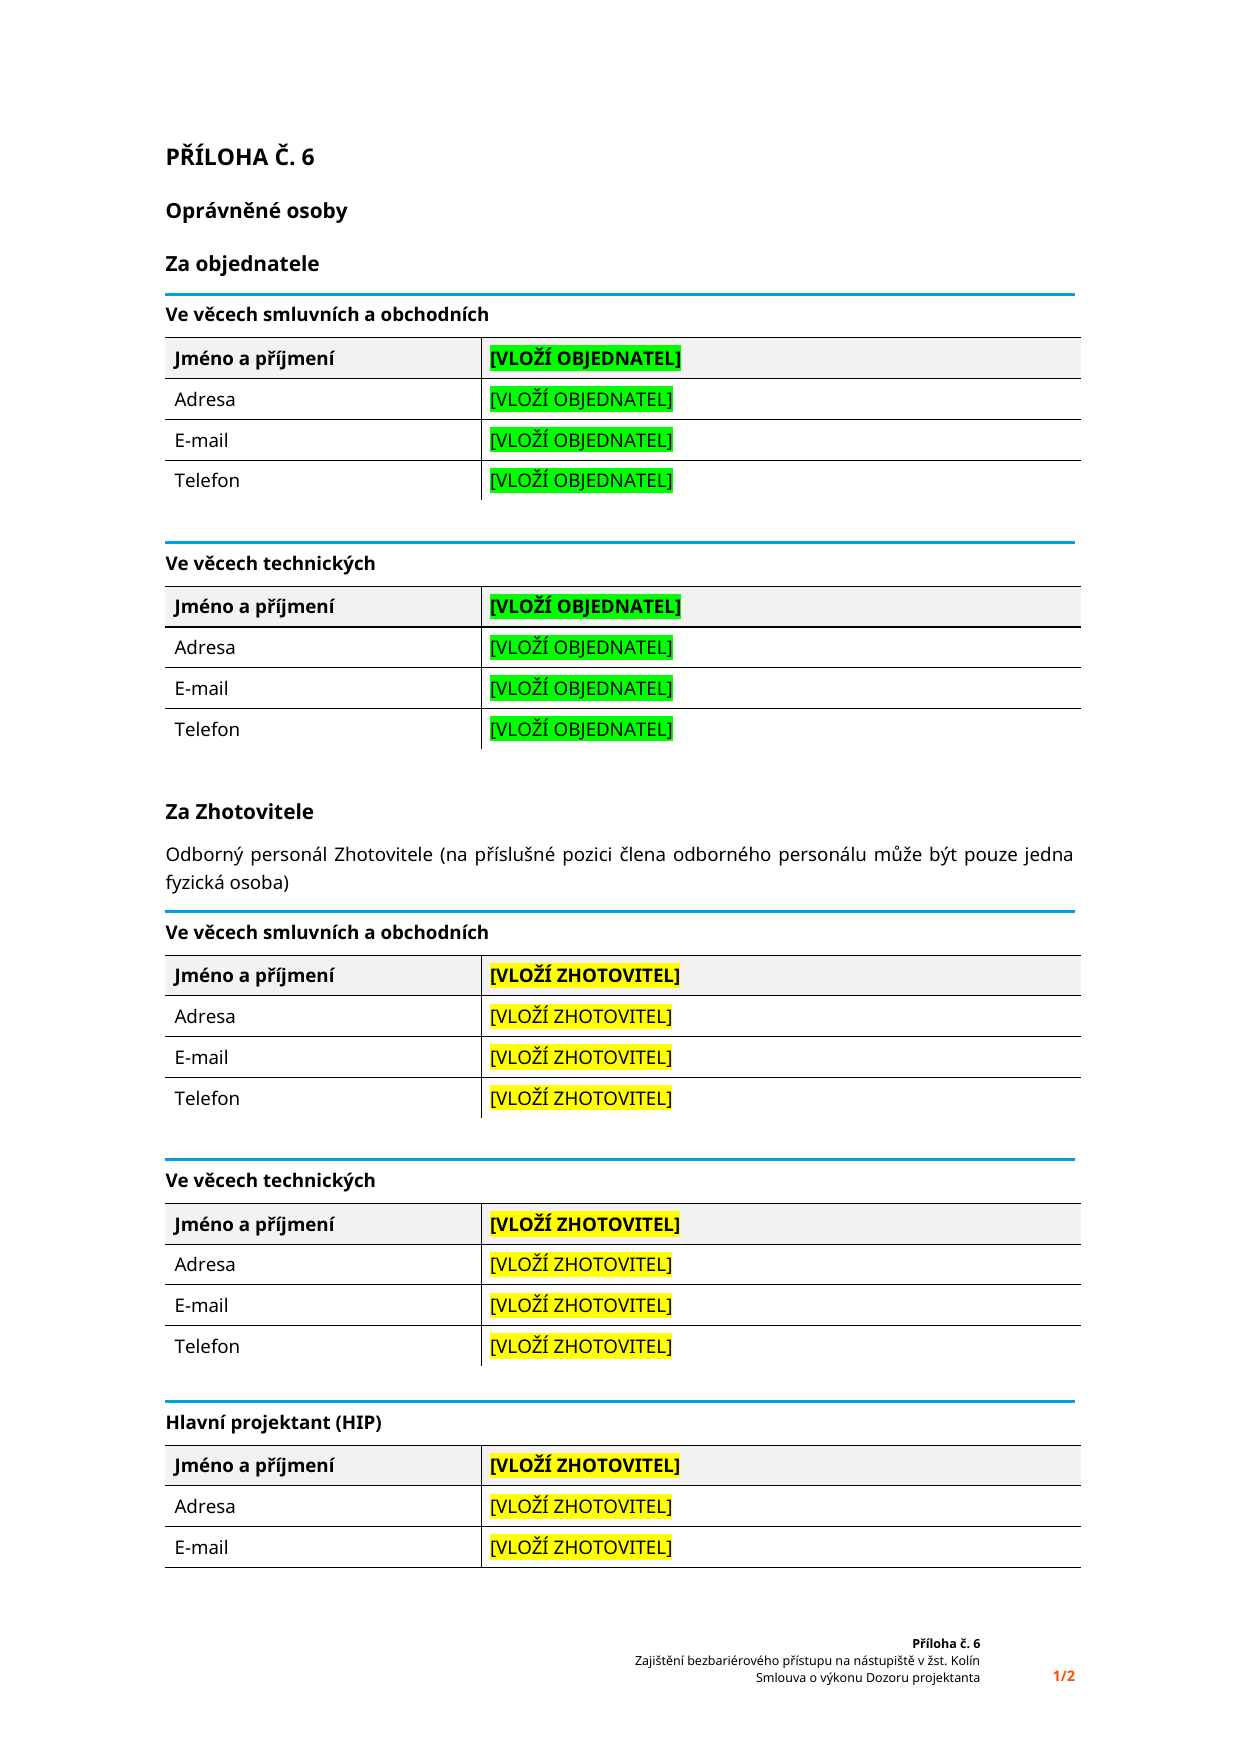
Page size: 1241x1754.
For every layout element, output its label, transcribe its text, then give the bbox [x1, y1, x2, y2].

table_cell [VLOŽÍ ZHOTOVITEL] [482, 996, 1081, 1036]
table_cell Adresa [165, 1486, 481, 1526]
table_cell Adresa [165, 379, 481, 419]
text Ve věcech smluvních a obchodních [165, 913, 1075, 944]
table_cell [VLOŽÍ OBJEDNATEL] [482, 668, 1081, 708]
table_header [VLOŽÍ ZHOTOVITEL] [482, 1204, 1081, 1244]
table_cell [VLOŽÍ ZHOTOVITEL] [482, 1037, 1081, 1077]
table_cell E-mail [165, 420, 481, 459]
table_cell [VLOŽÍ OBJEDNATEL] [482, 709, 1081, 748]
table_cell [VLOŽÍ ZHOTOVITEL] [482, 1285, 1081, 1325]
table_header [VLOŽÍ OBJEDNATEL] [482, 338, 1081, 378]
table_cell [VLOŽÍ OBJEDNATEL] [482, 461, 1081, 500]
table_header [VLOŽÍ ZHOTOVITEL] [482, 1446, 1081, 1485]
text Ve věcech smluvních a obchodních [165, 296, 1075, 327]
table_cell Telefon [165, 1078, 481, 1117]
table_cell [VLOŽÍ ZHOTOVITEL] [482, 1326, 1081, 1366]
table_cell E-mail [165, 1037, 481, 1077]
table_cell Adresa [165, 996, 481, 1036]
text Odborný personál Zhotovitele (na příslušné pozici člena odborného personálu může být pouze jedna fyzická osoba) [165, 841, 1075, 895]
table_cell E-mail [165, 668, 481, 708]
text Oprávněné osoby [165, 197, 1075, 225]
table_cell [VLOŽÍ ZHOTOVITEL] [482, 1245, 1081, 1284]
table_cell [VLOŽÍ ZHOTOVITEL] [482, 1527, 1081, 1567]
table_cell [VLOŽÍ ZHOTOVITEL] [482, 1078, 1081, 1117]
text Ve věcech technických [165, 1161, 1075, 1193]
table_cell Telefon [165, 1326, 481, 1366]
table_cell Telefon [165, 461, 481, 500]
table_cell [VLOŽÍ OBJEDNATEL] [482, 420, 1081, 459]
table_cell [VLOŽÍ OBJEDNATEL] [482, 628, 1081, 667]
table_cell [VLOŽÍ ZHOTOVITEL] [482, 1486, 1081, 1526]
table_header Jméno a příjmení [165, 956, 481, 995]
table_header Jméno a příjmení [165, 587, 481, 626]
table_header Jméno a příjmení [165, 1204, 481, 1244]
table_cell Telefon [165, 709, 481, 748]
text Za Zhotovitele [165, 797, 1075, 826]
table_cell Adresa [165, 1245, 481, 1284]
text Za objednatele [165, 249, 1075, 277]
table_header Jméno a příjmení [165, 1446, 481, 1485]
table_header [VLOŽÍ ZHOTOVITEL] [482, 956, 1081, 995]
table_cell E-mail [165, 1285, 481, 1325]
table_header Jméno a příjmení [165, 338, 481, 378]
text Příloha č. 6 [165, 141, 1075, 173]
table_cell [VLOŽÍ OBJEDNATEL] [482, 379, 1081, 419]
table_header [VLOŽÍ OBJEDNATEL] [482, 587, 1081, 626]
text Hlavní projektant (HIP) [165, 1403, 1075, 1434]
table_cell Adresa [165, 628, 481, 667]
table_cell E-mail [165, 1527, 481, 1567]
text Ve věcech technických [165, 544, 1075, 576]
